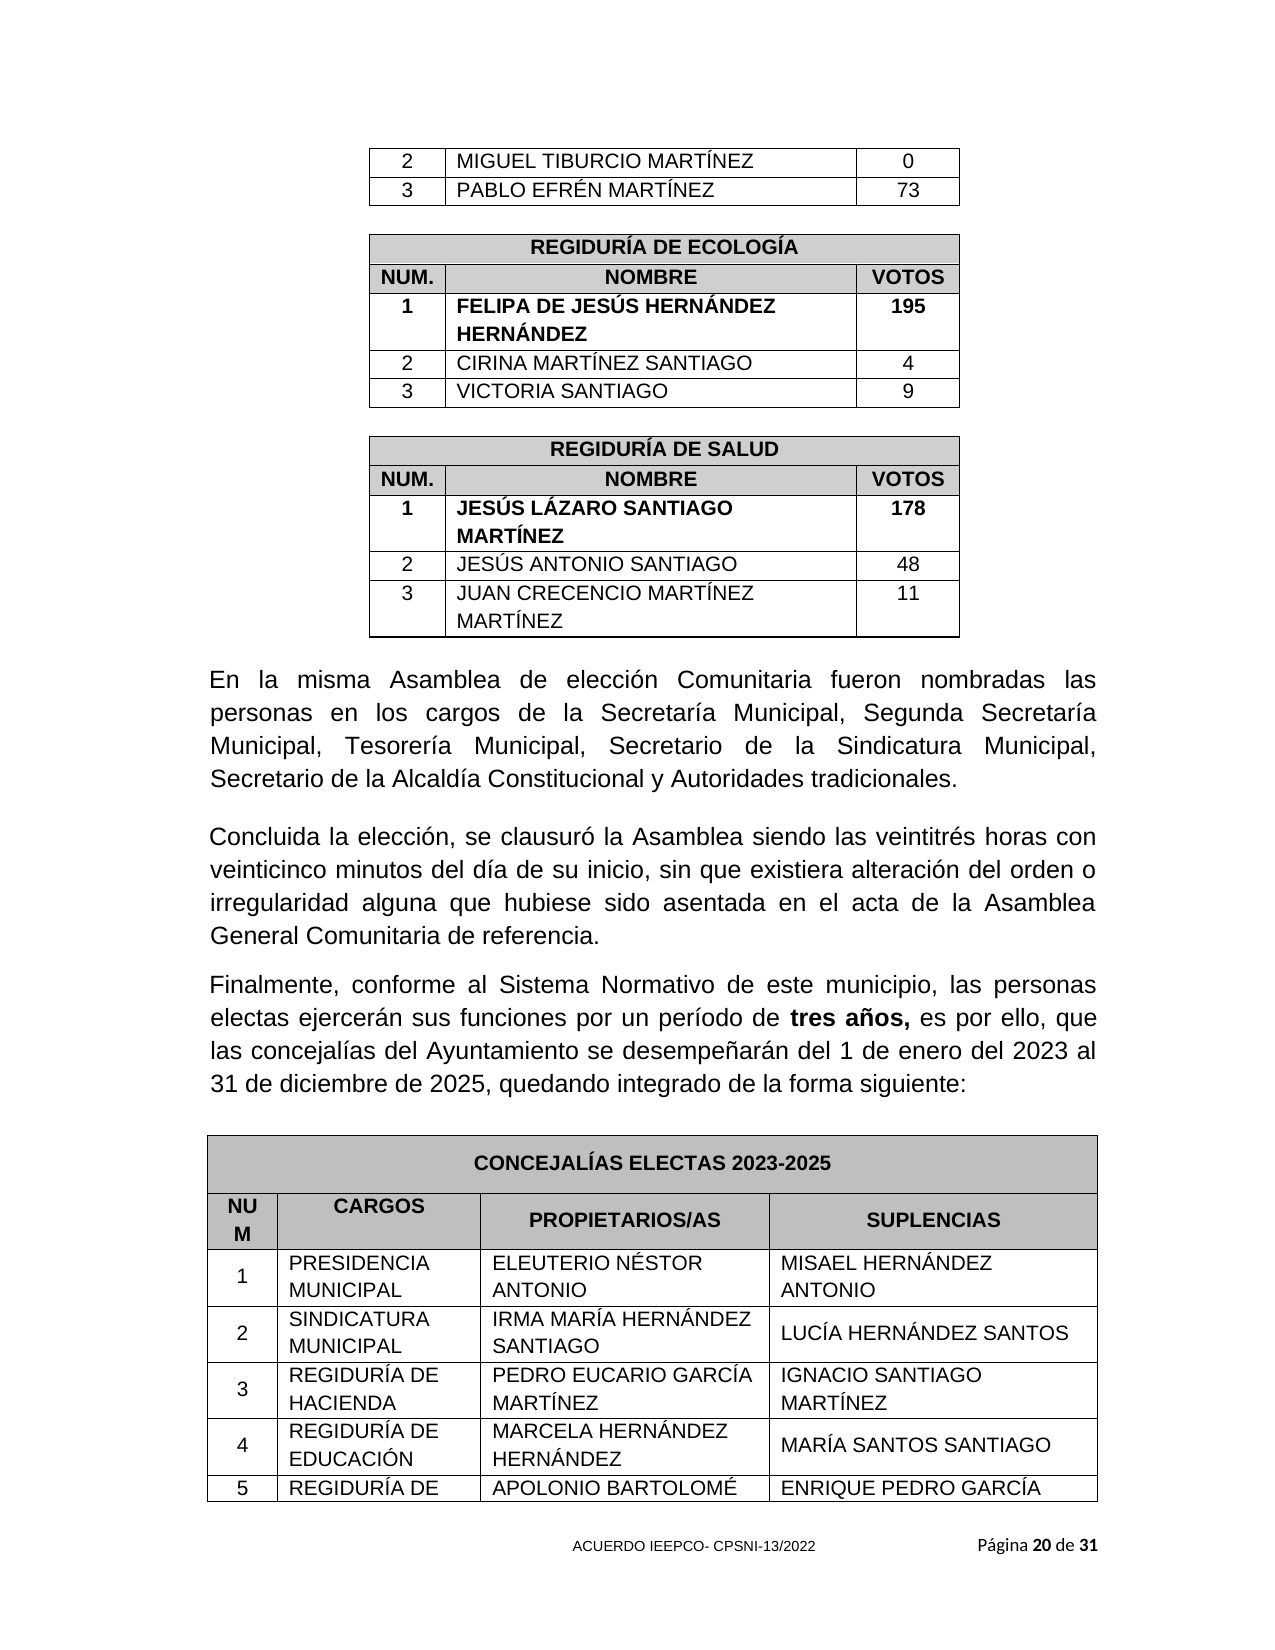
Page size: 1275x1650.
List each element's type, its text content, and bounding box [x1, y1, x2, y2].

table_cell JUAN CRECENCIO MARTÍNEZ MARTÍNEZ [446, 581, 856, 636]
table_cell PEDRO EUCARIO GARCÍA MARTÍNEZ [481, 1363, 769, 1418]
table_cell REGIDURÍA DE VIALIDAD [278, 1476, 480, 1501]
table_cell 3 [370, 178, 445, 205]
text Finalmente, conforme al Sistema Normativo de este municipio, las personas electas ejercerán sus funciones por un período de tres años, es por ello, que las concejalías del Ayuntamiento se desempeñarán del 1 de enero del 2023 al 31 de diciembre de 2025, quedando integrado de la forma siguiente: [209, 970, 1098, 1098]
table_cell 2 [370, 552, 445, 580]
table_cell IGNACIO SANTIAGO MARTÍNEZ [770, 1363, 1097, 1418]
table_cell VOTOS [857, 466, 959, 495]
table_cell ELEUTERIO NÉSTOR ANTONIO [481, 1250, 769, 1306]
table_cell LUCÍA HERNÁNDEZ SANTOS [770, 1307, 1097, 1362]
table_cell JESÚS LÁZARO SANTIAGO MARTÍNEZ [446, 496, 856, 551]
table_cell ENRIQUE PEDRO GARCÍA SANTOS [770, 1476, 1097, 1501]
table_cell 73 [857, 178, 959, 205]
text En la misma Asamblea de elección Comunitaria fueron nombradas las personas en los cargos de la Secretaría Municipal, Segunda Secretaría Municipal, Tesorería Municipal, Secretario de la Sindicatura Municipal, Secretario de la Alcaldía Constitucional y Autoridades tradicionales. [209, 665, 1098, 793]
table_cell MIGUEL TIBURCIO MARTÍNEZ [446, 149, 856, 177]
table_cell MISAEL HERNÁNDEZ ANTONIO [770, 1250, 1097, 1306]
table_cell 4 [208, 1419, 277, 1475]
table_cell 9 [857, 379, 959, 407]
table_cell 3 [208, 1363, 277, 1418]
table_cell REGIDURÍA DE EDUCACIÓN [278, 1419, 480, 1475]
table_cell 2 [370, 351, 445, 378]
table_cell 1 [370, 496, 445, 551]
table_cell 5 [208, 1476, 277, 1501]
table_cell FELIPA DE JESÚS HERNÁNDEZ HERNÁNDEZ [446, 294, 856, 349]
table_cell 1 [370, 294, 445, 349]
table_cell APOLONIO BARTOLOMÉ GARCÍA MARTÍNEZ [481, 1476, 769, 1501]
table_cell 2 [208, 1307, 277, 1362]
table_cell SUPLENCIAS [770, 1194, 1097, 1249]
table_cell CIRINA MARTÍNEZ SANTIAGO [446, 351, 856, 378]
table_cell MARÍA SANTOS SANTIAGO [770, 1419, 1097, 1475]
table_cell 195 [857, 294, 959, 349]
table_cell 4 [857, 351, 959, 378]
table_header CONCEJALÍAS ELECTAS 2023-2025 [208, 1136, 1097, 1193]
table_cell NOMBRE [446, 466, 856, 495]
table_cell PABLO EFRÉN MARTÍNEZ [446, 178, 856, 205]
text Concluida la elección, se clausuró la Asamblea siendo las veintitrés horas con veinticinco minutos del día de su inicio, sin que existiera alteración del orden o irregularidad alguna que hubiese sido asentada en el acta de la Asamblea General Comunitaria de referencia. [209, 822, 1098, 950]
table_cell PRESIDENCIA MUNICIPAL [278, 1250, 480, 1306]
table_cell 178 [857, 496, 959, 551]
table_cell CARGOS [278, 1194, 480, 1249]
table_cell 48 [857, 552, 959, 580]
table_cell NUM. [370, 466, 445, 495]
table_header REGIDURÍA DE ECOLOGÍA [370, 235, 959, 263]
table_cell PROPIETARIOS/AS [481, 1194, 769, 1249]
table_cell SINDICATURA MUNICIPAL [278, 1307, 480, 1362]
table_cell NOMBRE [446, 265, 856, 293]
table_header REGIDURÍA DE SALUD [370, 437, 959, 465]
table_cell NUM. [370, 265, 445, 293]
table_cell REGIDURÍA DE HACIENDA [278, 1363, 480, 1418]
table_cell JESÚS ANTONIO SANTIAGO [446, 552, 856, 580]
table_cell 2 [370, 149, 445, 177]
table_cell 11 [857, 581, 959, 636]
table_cell MARCELA HERNÁNDEZ HERNÁNDEZ [481, 1419, 769, 1475]
table_cell VICTORIA SANTIAGO [446, 379, 856, 407]
table_cell 3 [370, 379, 445, 407]
table_cell VOTOS [857, 265, 959, 293]
table_cell 3 [370, 581, 445, 636]
table_cell IRMA MARÍA HERNÁNDEZ SANTIAGO [481, 1307, 769, 1362]
table_cell 1 [208, 1250, 277, 1306]
table_cell 0 [857, 149, 959, 177]
table_cell NUM [208, 1194, 277, 1249]
